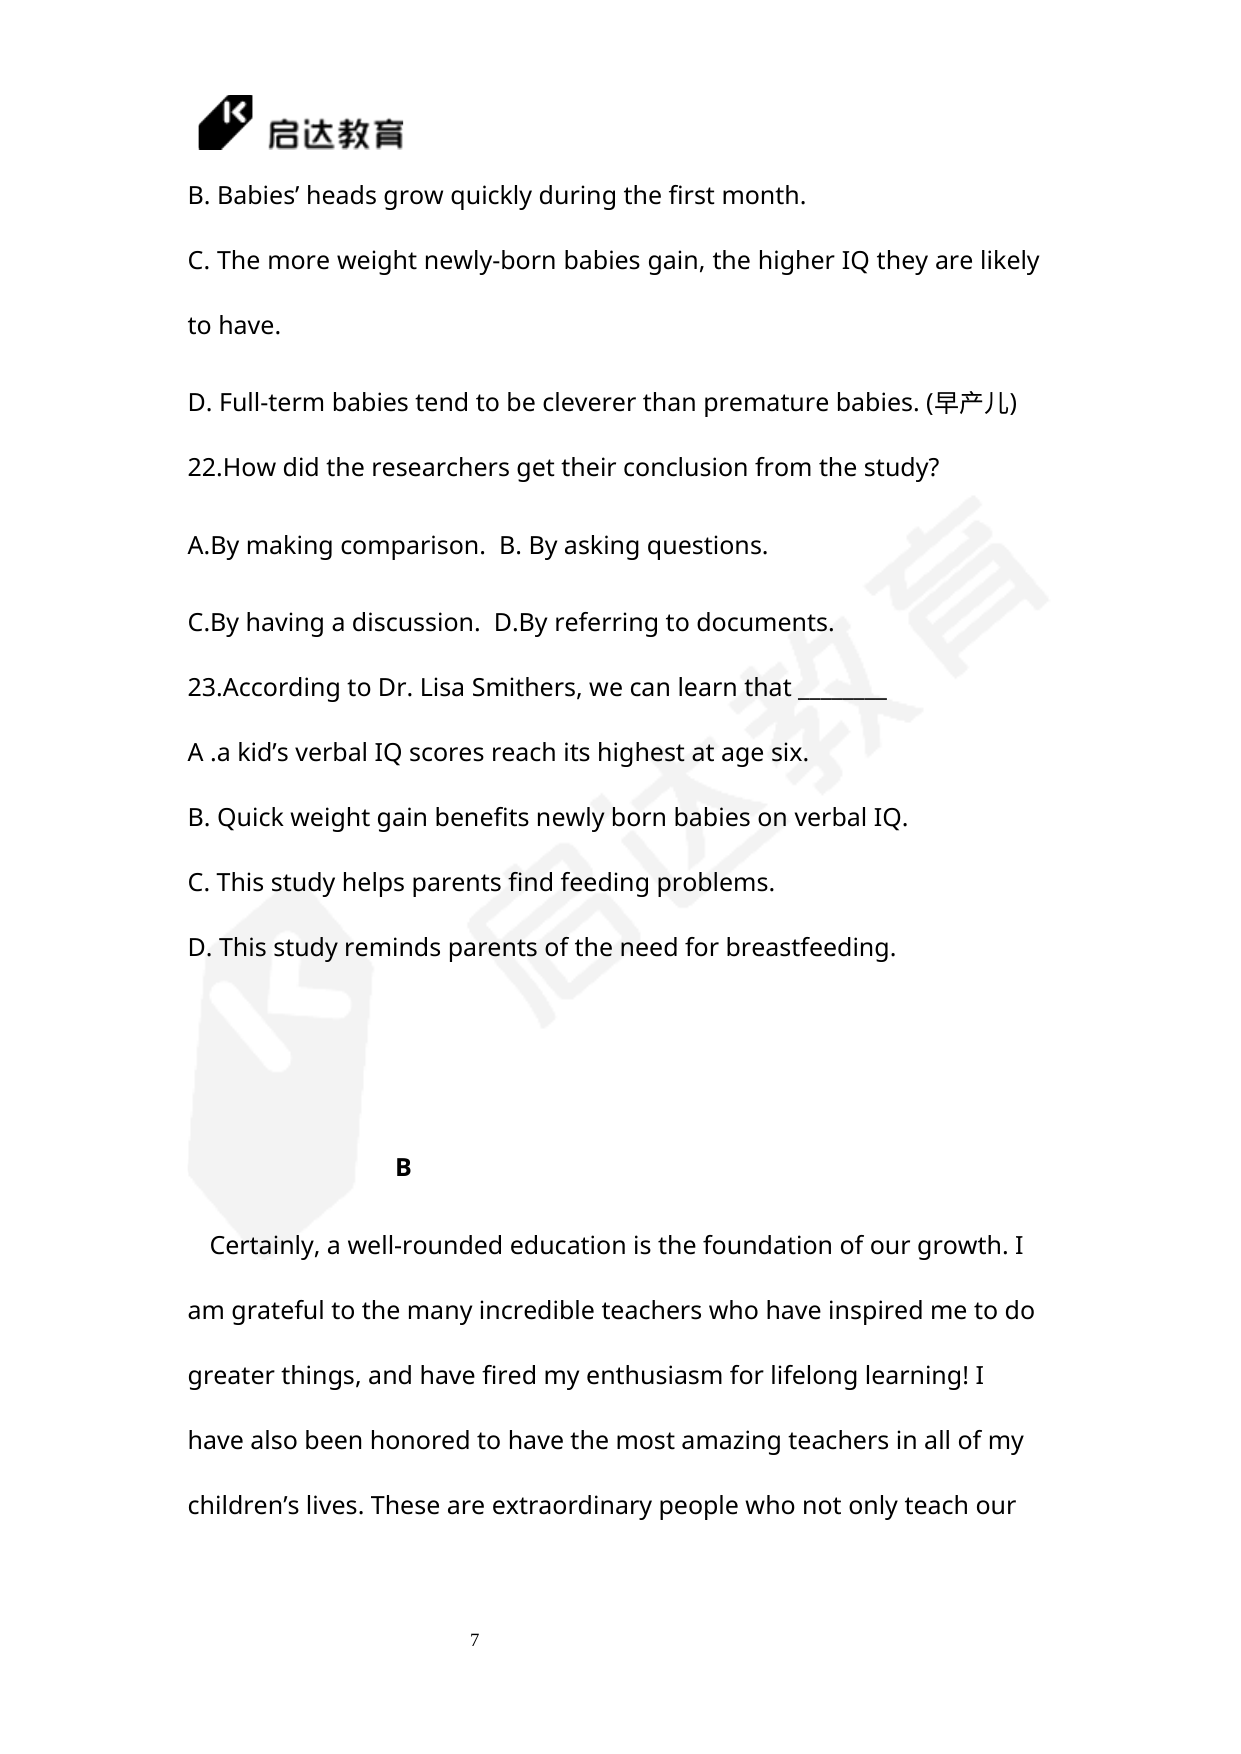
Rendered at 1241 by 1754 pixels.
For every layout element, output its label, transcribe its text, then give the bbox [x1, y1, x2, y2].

text B [187, 1069, 1041, 1199]
text D. Full-term babies tend to be cleverer than premature babies. (早产儿) 22.How did the researchers get their conclusion from the study? [187, 369, 1041, 499]
text C.By having a discussion. D.By referring to documents. 23.According to Dr. Lisa Smithers, we can learn that ________ A .a kid’s verbal IQ scores reach its highest at age six. B. Quick weight gain benefits newly born babies on verbal IQ. C. This study helps parents find feeding problems. D. This study reminds parents of the need for breastfeeding. [187, 589, 1041, 979]
picture [198, 95, 404, 150]
text A.By making comparison. B. By asking questions. [187, 512, 1041, 577]
